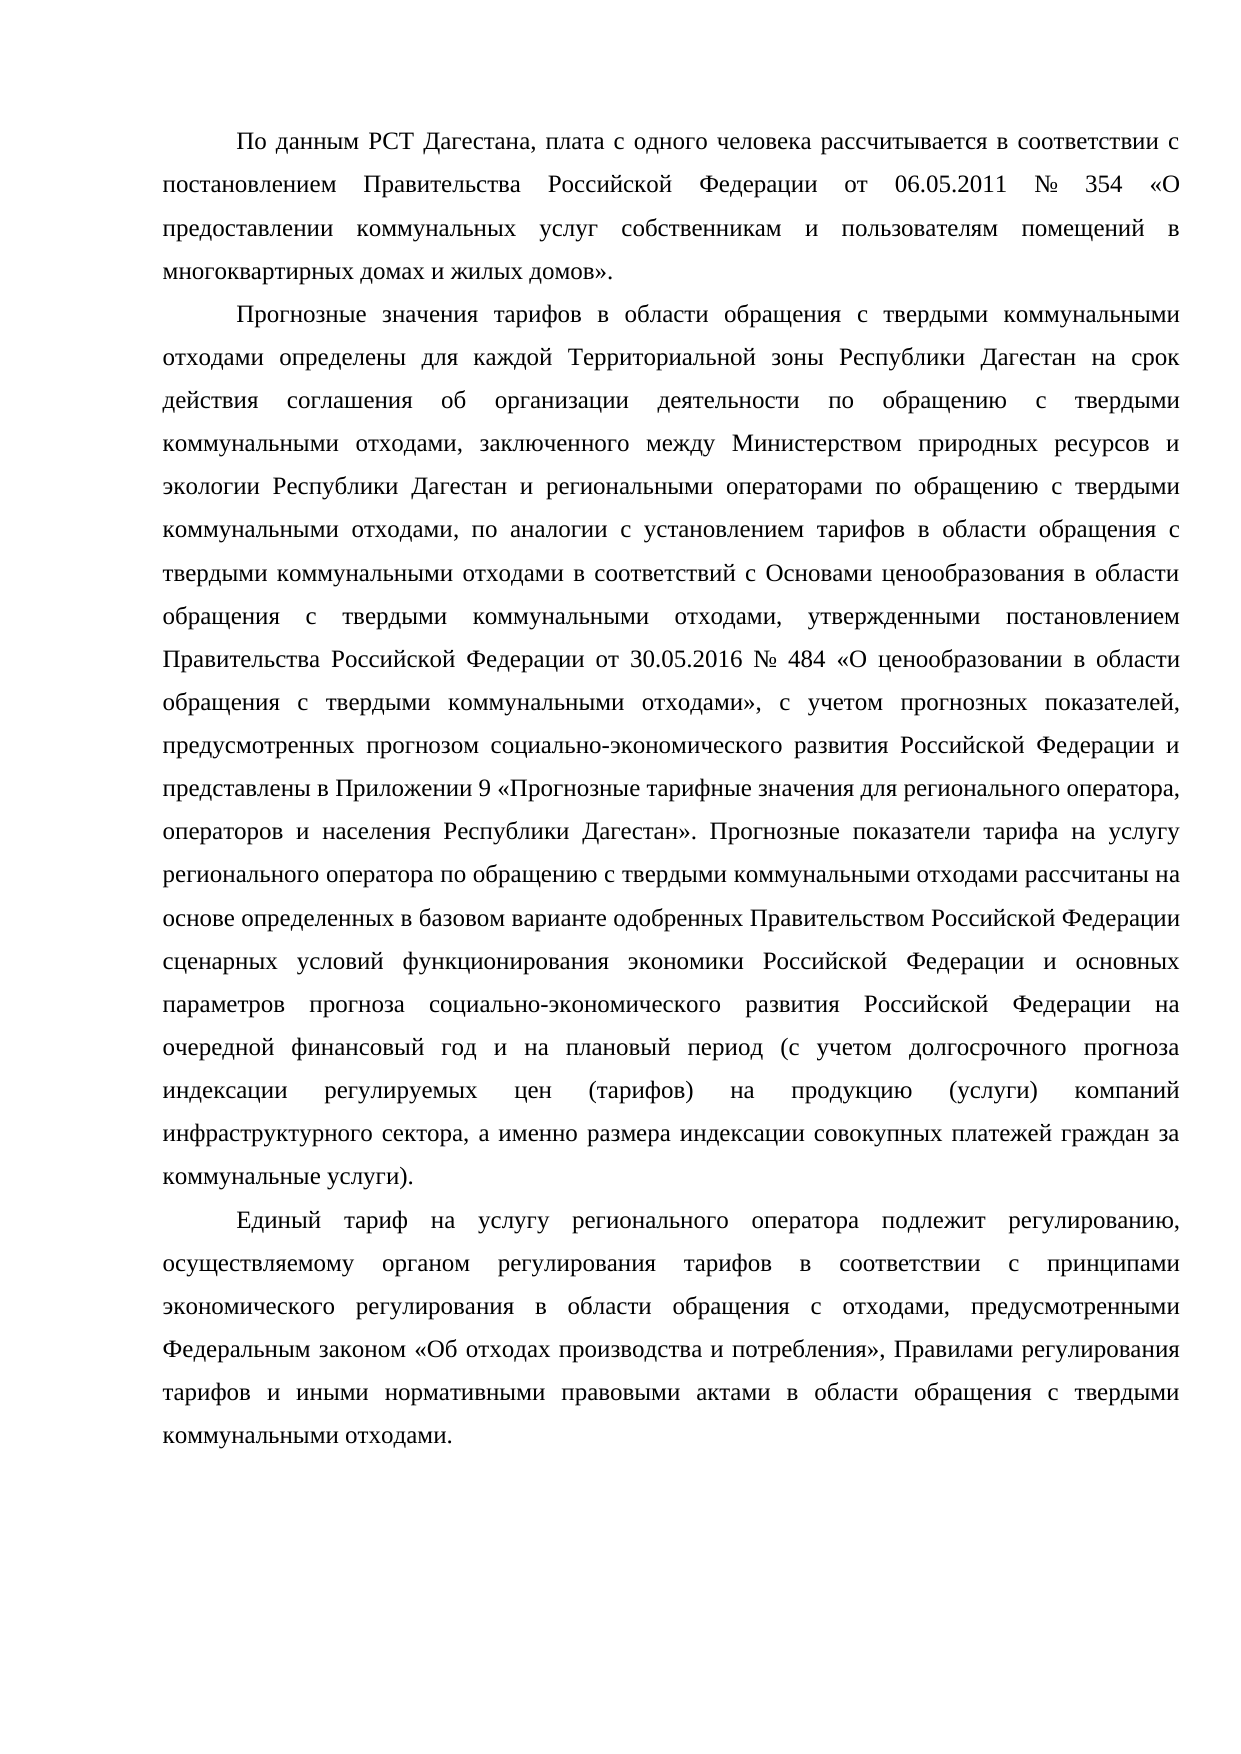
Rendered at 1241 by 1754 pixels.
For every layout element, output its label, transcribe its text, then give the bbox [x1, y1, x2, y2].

text По данным РСТ Дагестана, плата с одного человека рассчитывается в соответствии с постановлением Правительства Российской Федерации от 06.05.2011 № 354 «О предоставлении коммунальных услуг собственникам и пользователям помещений в многоквартирных домах и жилых домов». [162, 126, 1181, 284]
text Единый тариф на услугу регионального оператора подлежит регулированию, осуществляемому органом регулирования тарифов в соответствии с принципами экономического регулирования в области обращения с отходами, предусмотренными Федеральным законом «Об отходах производства и потребления», Правилами регулирования тарифов и иными нормативными правовыми актами в области обращения с твердыми коммунальными отходами. [162, 1205, 1181, 1449]
text Прогнозные значения тарифов в области обращения с твердыми коммунальными отходами определены для каждой Территориальной зоны Республики Дагестан на срок действия соглашения об организации деятельности по обращению с твердыми коммунальными отходами, заключенного между Министерством природных ресурсов и экологии Республики Дагестан и региональными операторами по обращению с твердыми коммунальными отходами, по аналогии с установлением тарифов в области обращения с твердыми коммунальными отходами в соответствий с Основами ценообразования в области обращения с твердыми коммунальными отходами, утвержденными постановлением Правительства Российской Федерации от 30.05.2016 № 484 «О ценообразовании в области обращения с твердыми коммунальными отходами», с учетом прогнозных показателей, предусмотренных прогнозом социально-экономического развития Российской Федерации и представлены в Приложении 9 «Прогнозные тарифные значения для регионального оператора, операторов и населения Республики Дагестан». Прогнозные показатели тарифа на услугу регионального оператора по обращению с твердыми коммунальными отходами рассчитаны на основе определенных в базовом варианте одобренных Правительством Российской Федерации сценарных условий функционирования экономики Российской Федерации и основных параметров прогноза социально-экономического развития Российской Федерации на очередной финансовый год и на плановый период (с учетом долгосрочного прогноза индексации регулируемых цен (тарифов) на продукцию (услуги) компаний инфраструктурного сектора, а именно размера индексации совокупных платежей граждан за коммунальные услуги). [162, 299, 1181, 1190]
